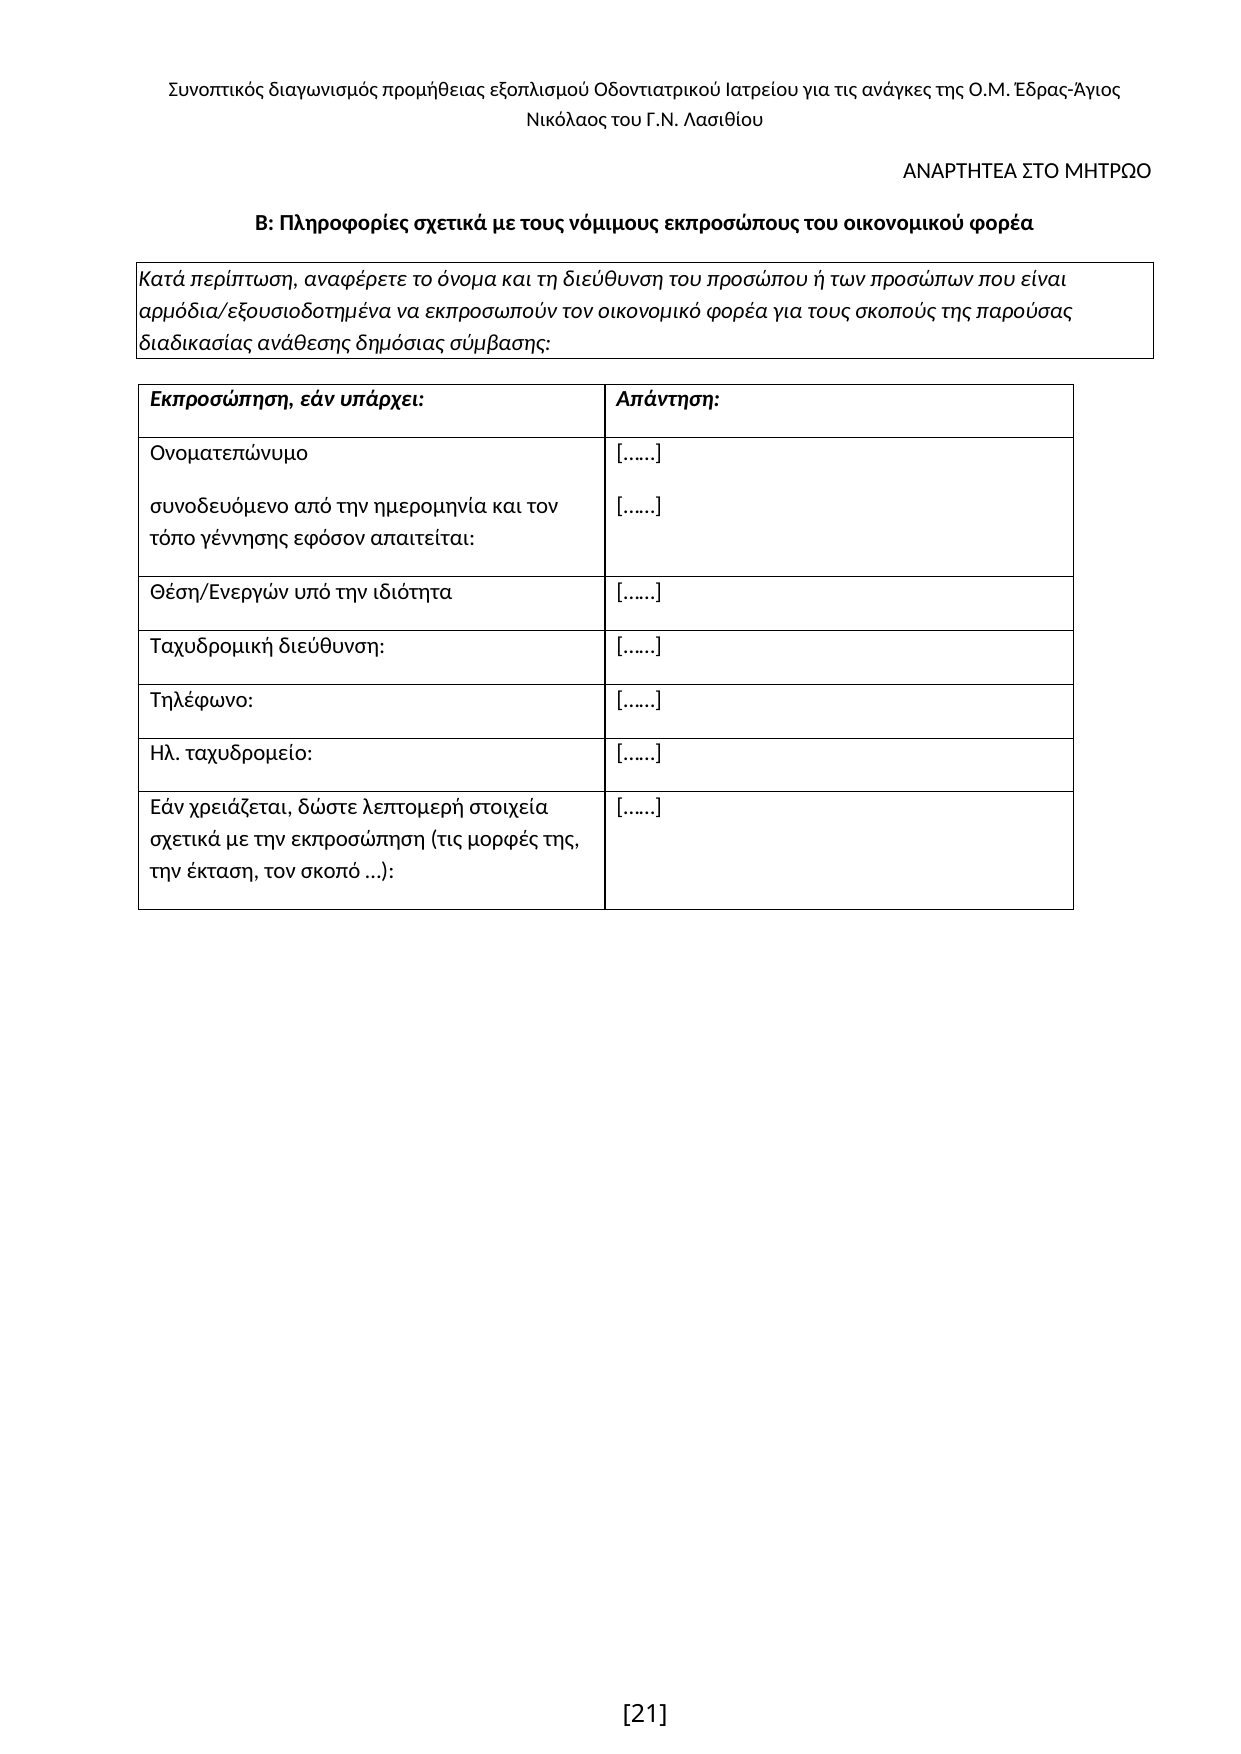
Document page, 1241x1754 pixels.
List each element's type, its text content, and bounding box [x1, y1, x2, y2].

table_cell Θέση/Ενεργών υπό την ιδιότητα [139, 577, 604, 630]
table_cell Ονοματεπώνυμο συνοδευόμενο από την ημερομηνία και τον τόπο γέννησης εφόσον απαιτείται: [139, 438, 604, 576]
table_cell [……] [606, 577, 1073, 630]
table_cell Ταχυδρομική διεύθυνση: [139, 631, 604, 684]
table_cell [……] [606, 685, 1073, 737]
table_header Εκπροσώπηση, εάν υπάρχει: [139, 385, 604, 437]
table_cell Τηλέφωνο: [139, 685, 604, 737]
table_cell Ηλ. ταχυδρομείο: [139, 739, 604, 791]
table_cell [……] [606, 631, 1073, 684]
table_cell [……] [606, 739, 1073, 791]
text Β: Πληροφορίες σχετικά με τους νόμιμους εκπροσώπους του οικονομικού φορέα [138, 208, 1151, 237]
table_header Απάντηση: [606, 385, 1073, 437]
table_cell Εάν χρειάζεται, δώστε λεπτομερή στοιχεία σχετικά με την εκπροσώπηση (τις μορφές της, την έκταση, τον σκοπό …): [139, 792, 604, 909]
text Κατά περίπτωση, αναφέρετε το όνομα και τη διεύθυνση του προσώπου ή των προσώπων που είναι αρμόδια/εξουσιοδοτημένα να εκπροσωπούν τον οικονομικό φορέα για τους σκοπούς της παρούσας διαδικασίας ανάθεσης δημόσιας σύμβασης: [137, 263, 1153, 358]
table_cell [……] [……] [606, 438, 1073, 576]
table_cell [……] [606, 792, 1073, 909]
